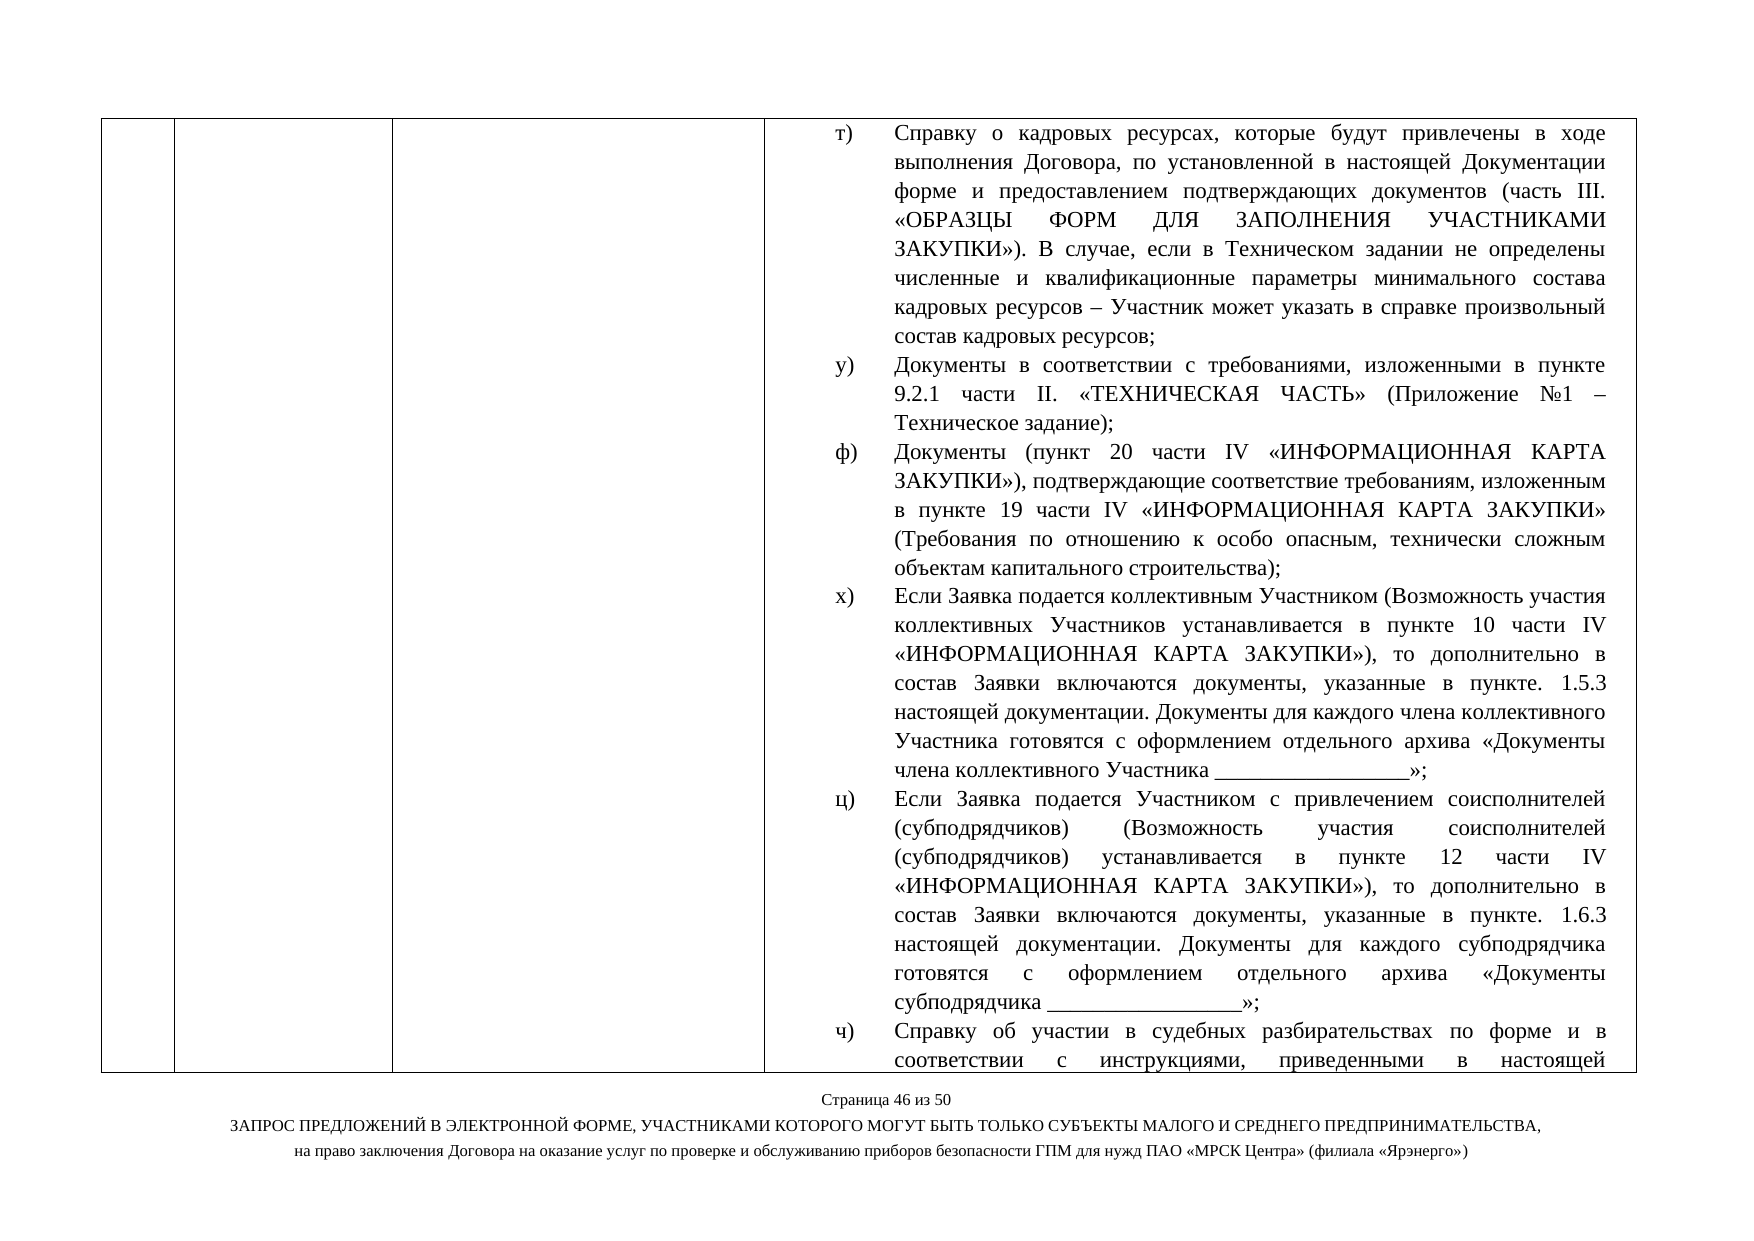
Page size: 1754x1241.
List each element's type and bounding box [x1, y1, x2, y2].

table_cell [393, 119, 764, 1072]
table_cell [175, 119, 392, 1072]
table_cell [765, 119, 1636, 1072]
table_cell [102, 119, 174, 1072]
